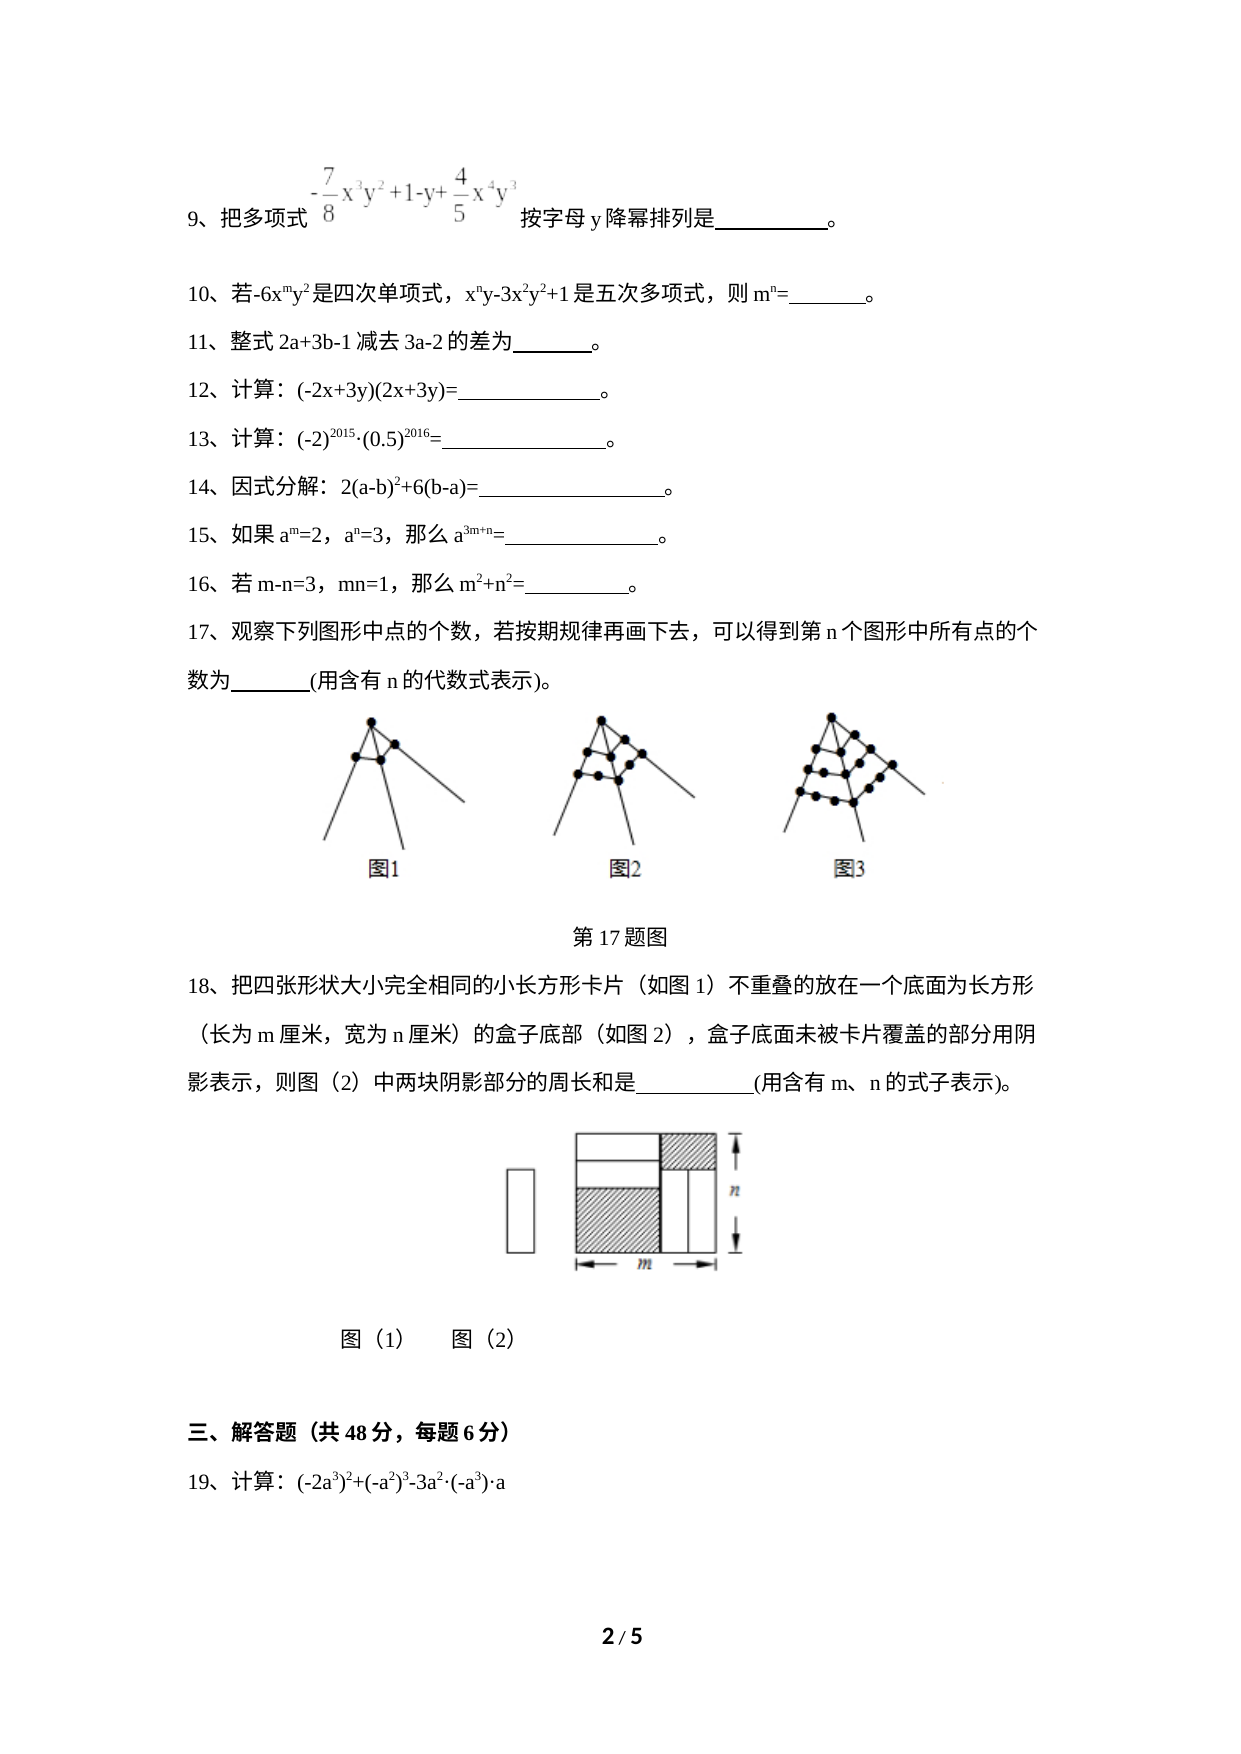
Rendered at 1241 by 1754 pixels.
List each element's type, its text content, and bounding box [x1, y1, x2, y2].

text 11、整式2a+3b-1减去3a-2的差为 。 [187, 324, 1053, 356]
picture [296, 710, 944, 891]
text 第17题图 [187, 919, 1053, 952]
text 13、计算：(-2)2015·(0.5)2016= 。 [187, 420, 1053, 453]
text 19、计算：(-2a3)2+(-a2)3-3a2·(-a3)·a [187, 1463, 1053, 1496]
text 18、把四张形状大小完全相同的小长方形卡片（如图1）不重叠的放在一个底面为长方形（长为m厘米，宽为n厘米）的盒子底部（如图2），盒子底面未被卡片覆盖的部分用阴影表示，则图（2）中两块阴影部分的周长和是 (用含有m、n的式子表示)。 [187, 967, 1053, 1097]
text 14、因式分解：2(a-b)2+6(b-a)= 。 [187, 469, 1053, 501]
picture [488, 1113, 752, 1279]
text 9、把多项式按字母y降幂排列是 。 [187, 162, 1053, 259]
text 15、如果am=2，an=3，那么a3m+n= 。 [187, 517, 1053, 549]
text 12、计算：(-2x+3y)(2x+3y)= 。 [187, 372, 1053, 404]
text 16、若m-n=3，mn=1，那么m2+n2= 。 [187, 565, 1053, 598]
text 三、解答题（共48分，每题6分） [187, 1415, 1053, 1447]
text 图（1） 图（2） [187, 1322, 1053, 1354]
text 17、观察下列图形中点的个数，若按期规律再画下去，可以得到第n个图形中所有点的个数为 (用含有n的代数式表示)。 [187, 614, 1053, 695]
text 10、若-6xmy2是四次单项式，xny-3x2y2+1是五次多项式，则mn= 。 [187, 275, 1053, 308]
